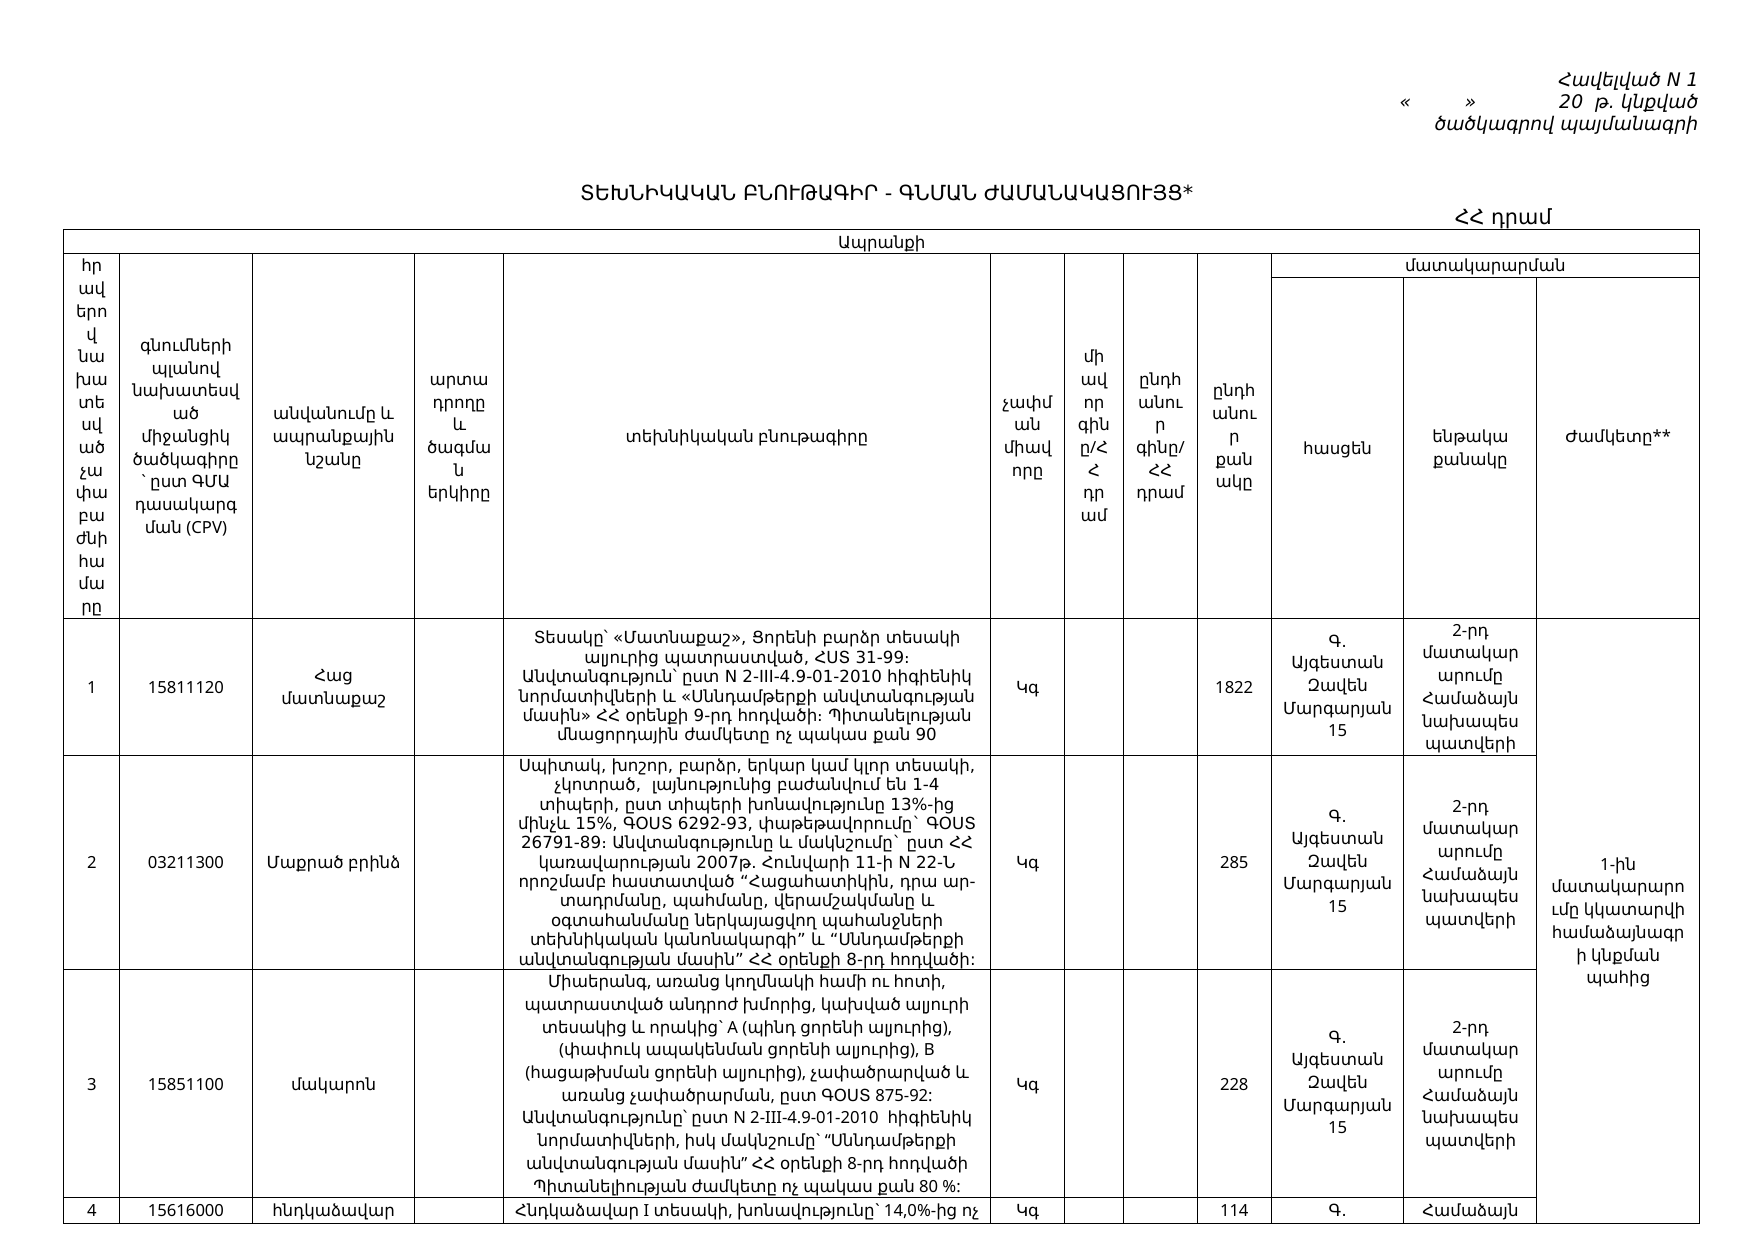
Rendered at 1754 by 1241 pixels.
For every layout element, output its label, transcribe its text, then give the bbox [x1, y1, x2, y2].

table_cell Կգ [991, 1198, 1064, 1223]
table_cell 03211300 [120, 756, 252, 969]
table_cell Տեսակը՝ «Մատնաքաշ», Ցորենի բարձր տեսակի ալյուրից պատրաստված, ՀՍՏ 31-99։ Անվտանգություն՝ ըստ N 2-III-4.9-01-2010 հիգիենիկ նորմատիվների և «Սննդամթերքի անվտանգության մասին» ՀՀ օրենքի 9-րդ հոդվածի։ Պիտանելության մնացորդային ժամկետը ոչ պակաս քան 90 [504, 619, 990, 755]
table_cell ընդհանուր քանակը [1198, 254, 1271, 617]
table_cell [415, 756, 503, 969]
table_cell ընդհանուր գինը/ՀՀ դրամ [1124, 254, 1197, 617]
table_cell 1822 [1198, 619, 1271, 755]
table_cell [415, 619, 503, 755]
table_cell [1272, 970, 1403, 1197]
table_cell 15851100 [120, 970, 252, 1197]
table_cell հրավերով նախատեսված չափաբաժնի համարը [64, 254, 119, 617]
table_cell [1124, 756, 1197, 969]
table_cell միավոր գինը/ՀՀ դրամ [1065, 254, 1123, 617]
table_cell մակարոն [253, 970, 414, 1197]
table_cell 228 [1198, 970, 1271, 1197]
table_cell 2-րդ մատակարարումը Համաձայն նախապես պատվերի [1404, 619, 1536, 755]
table_cell Կգ [991, 619, 1064, 755]
table_cell Մաքրած բրինձ [253, 756, 414, 969]
table_cell [1065, 970, 1123, 1197]
text ՀՀ դրամ [75, 205, 1698, 229]
table_cell Հաց մատնաքաշ [253, 619, 414, 755]
table_cell անվանումը և ապրանքային նշանը [253, 254, 414, 617]
table_cell [1065, 756, 1123, 969]
text ծածկագրով պայմանագրի [75, 113, 1698, 134]
table_cell 2 [64, 756, 119, 969]
table_cell [415, 1198, 503, 1223]
table_cell Միաերանգ, առանց կողմնակի համի ու հոտի, պատրաստված անդրոժ խմորից, կախված ալյուրի տեսակից և որակից` А (պինդ ցորենի ալյուրից), (փափուկ ապակենման ցորենի ալյուրից), B (հացաթխման ցորենի ալյուրից), չափածրարված և առանց չափածրարման, ըստ ԳՕՍՏ 875-92: Անվտանգությունը՝ ըստ N 2-III-4.9-01-2010 հիգիենիկ նորմատիվների, իսկ մակնշումը` “Սննդամթերքի անվտանգության մասին” ՀՀ օրենքի 8-րդ հոդվածի Պիտանելիության ժամկետը ոչ պակաս քան 80 %: [504, 970, 990, 1197]
table_cell 15616000 [120, 1198, 252, 1223]
table_cell հասցեն [1272, 278, 1403, 617]
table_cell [504, 1198, 990, 1223]
table_cell արտադրողը և ծագման երկիրը [415, 254, 503, 617]
table_cell Կգ [991, 756, 1064, 969]
table_cell [1065, 1198, 1123, 1223]
table_cell 2-րդ մատակարարումը Համաձայն նախապես պատվերի [1404, 970, 1536, 1197]
table_cell [1124, 1198, 1197, 1223]
table_cell Գ․Այգեստան Զավեն Մարգարյան 15 [1272, 619, 1403, 755]
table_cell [1404, 1198, 1536, 1223]
table_cell [1065, 619, 1123, 755]
table_cell Գ․Այգեստան Զավեն Մարգարյան 15 [1272, 756, 1403, 969]
table_cell Սպիտակ, խոշոր, բարձր, երկար կամ կլոր տեսակի, չկոտրած, լայնությունից բաժանվում են 1-4 տիպերի, ըստ տիպերի խոնավությունը 13%-ից մինչև 15%, ԳՕՍՏ 6292-93, փաթեթավորումը` ԳՕՍՏ 26791-89։ Անվտանգությունը և մակնշումը` ըստ ՀՀ կառավարության 2007թ. Հունվարի 11-ի N 22-Ն որոշմամբ հաստատված “Հացահատիկին, դրա արտադրմանը, պահմանը, վերամշակմանը և օգտահանմանը ներկայացվող պահանջների տեխնիկական կանոնակարգի” և “Սննդամթերքի անվտանգության մասին” ՀՀ օրենքի 8-րդ հոդվածի: [504, 756, 990, 969]
table_cell չափման միավորը [991, 254, 1064, 617]
table_cell մատակարարման [1272, 254, 1699, 277]
table_cell [415, 970, 503, 1197]
table_cell [1124, 619, 1197, 755]
table_cell ենթակա քանակը [1404, 278, 1536, 617]
table_cell 114 [1198, 1198, 1271, 1223]
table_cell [1272, 1198, 1403, 1223]
text « » 20 թ. կնքված [75, 91, 1698, 113]
table_cell [1124, 970, 1197, 1197]
table_cell 1-ին մատակարարումը կկատարվի համաձայնագրի կնքման պահից [1537, 619, 1699, 1223]
text Հավելված N 1 [75, 69, 1698, 91]
table_cell գնումների պլանով նախատեսված միջանցիկ ծածկագիրը` ըստ ԳՄԱ դասակարգման (CPV) [120, 254, 252, 617]
table_cell Կգ [991, 970, 1064, 1197]
table_cell տեխնիկական բնութագիրը [504, 254, 990, 617]
table_cell 15811120 [120, 619, 252, 755]
table_cell Ժամկետը** [1537, 278, 1699, 617]
table_cell հնդկաձավար [253, 1198, 414, 1223]
text ՏԵԽՆԻԿԱԿԱՆ ԲՆՈՒԹԱԳԻՐ - ԳՆՄԱՆ ԺԱՄԱՆԱԿԱՑՈՒՅՑ* [75, 181, 1698, 205]
table_cell 2-րդ մատակարարումը Համաձայն նախապես պատվերի [1404, 756, 1536, 969]
table_header Ապրանքի [64, 230, 1699, 253]
table_cell 285 [1198, 756, 1271, 969]
table_cell 3 [64, 970, 119, 1197]
table_cell 4 [64, 1198, 119, 1223]
table_cell 1 [64, 619, 119, 755]
